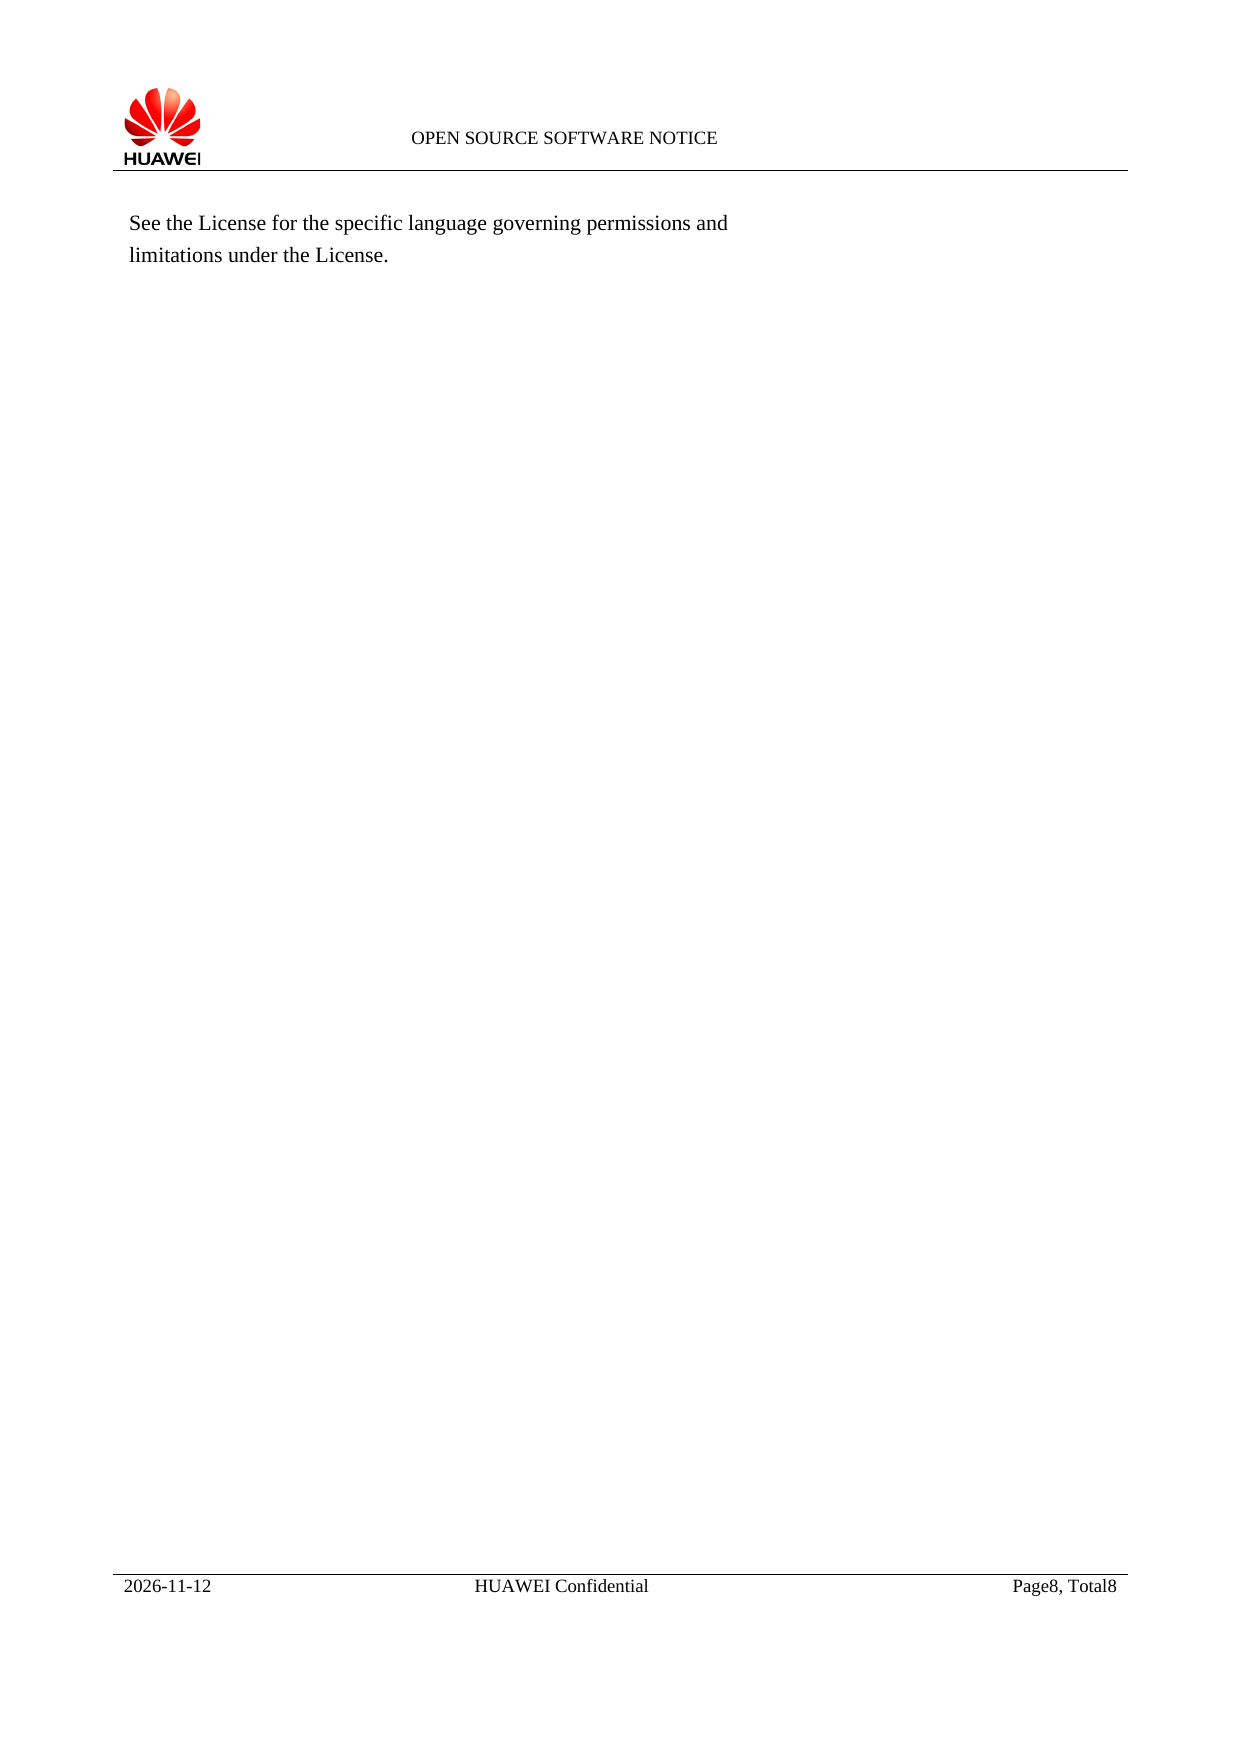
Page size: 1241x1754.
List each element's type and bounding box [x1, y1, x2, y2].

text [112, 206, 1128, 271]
picture [124, 88, 201, 165]
